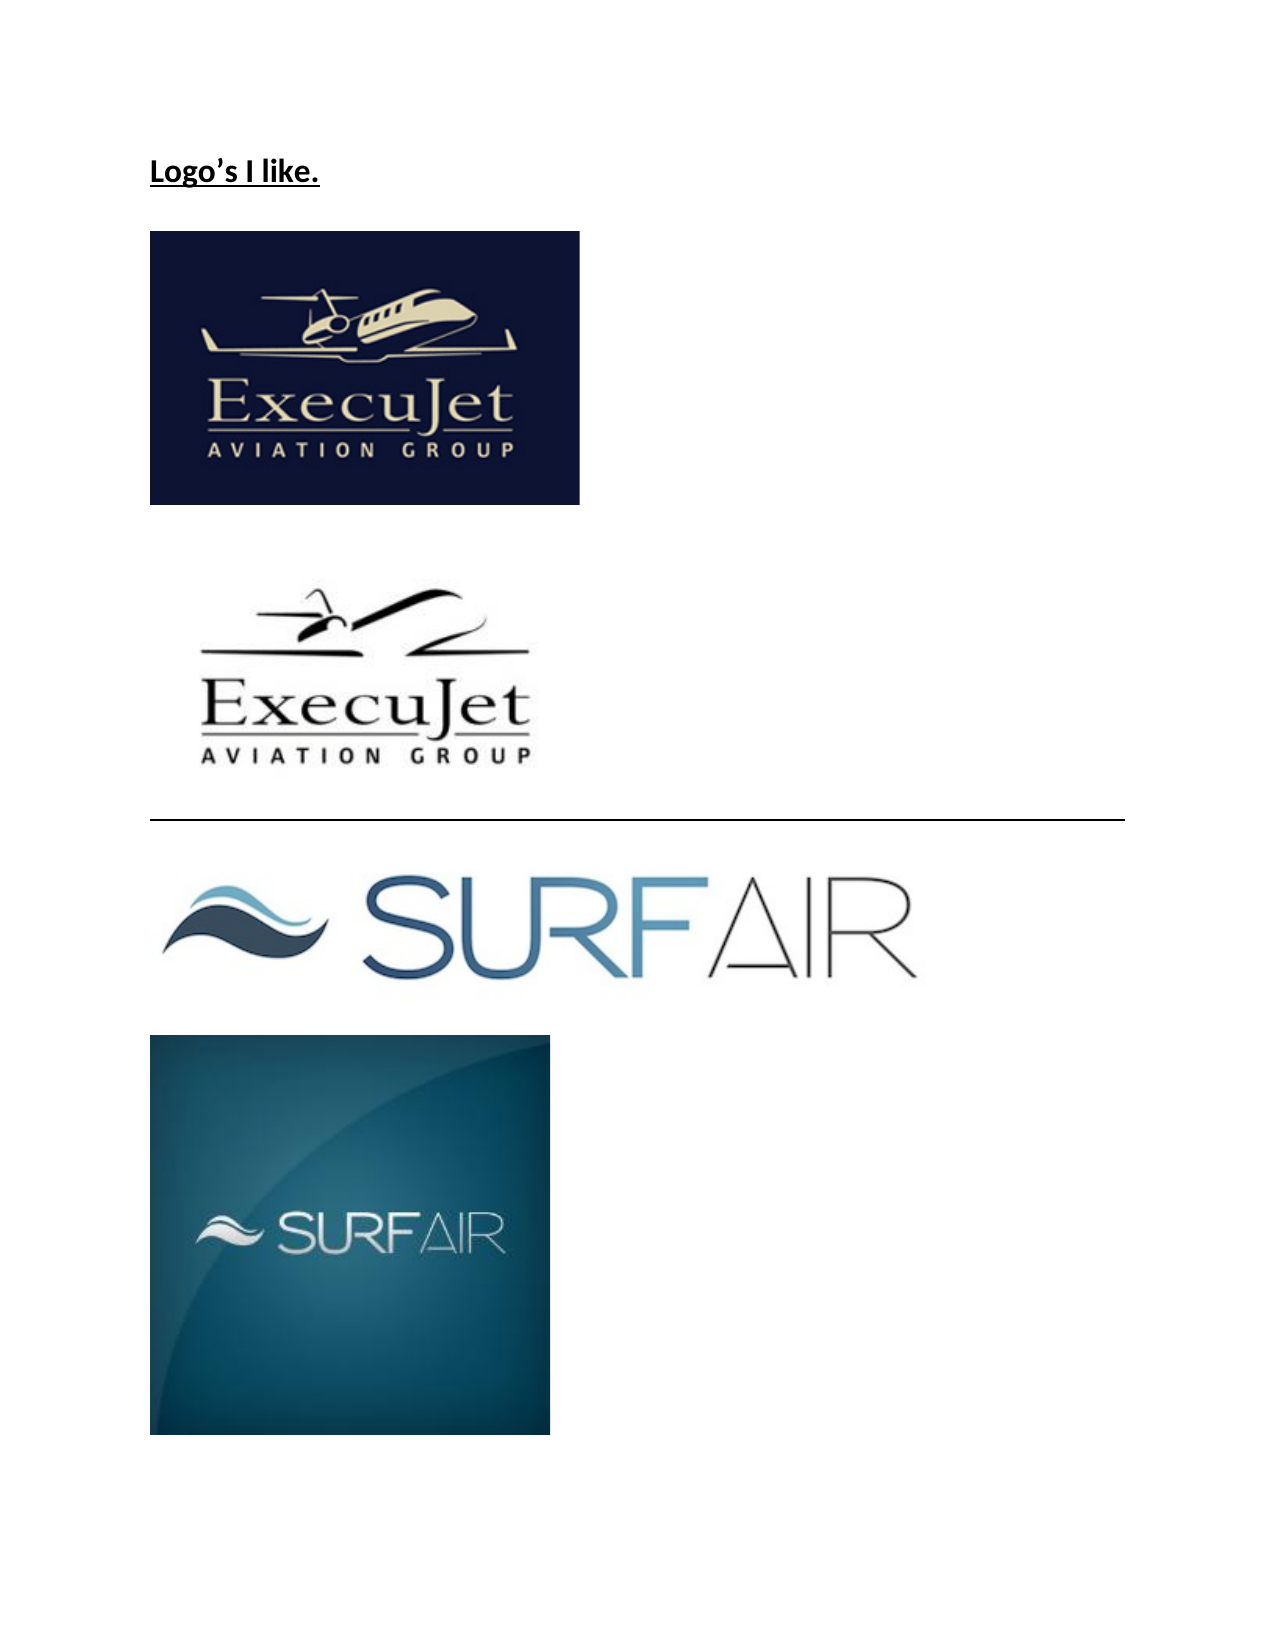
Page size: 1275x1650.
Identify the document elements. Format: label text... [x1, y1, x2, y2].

picture [150, 1035, 550, 1435]
picture [150, 231, 582, 818]
text Logo’s I like. [150, 150, 1125, 191]
picture [150, 849, 932, 1007]
